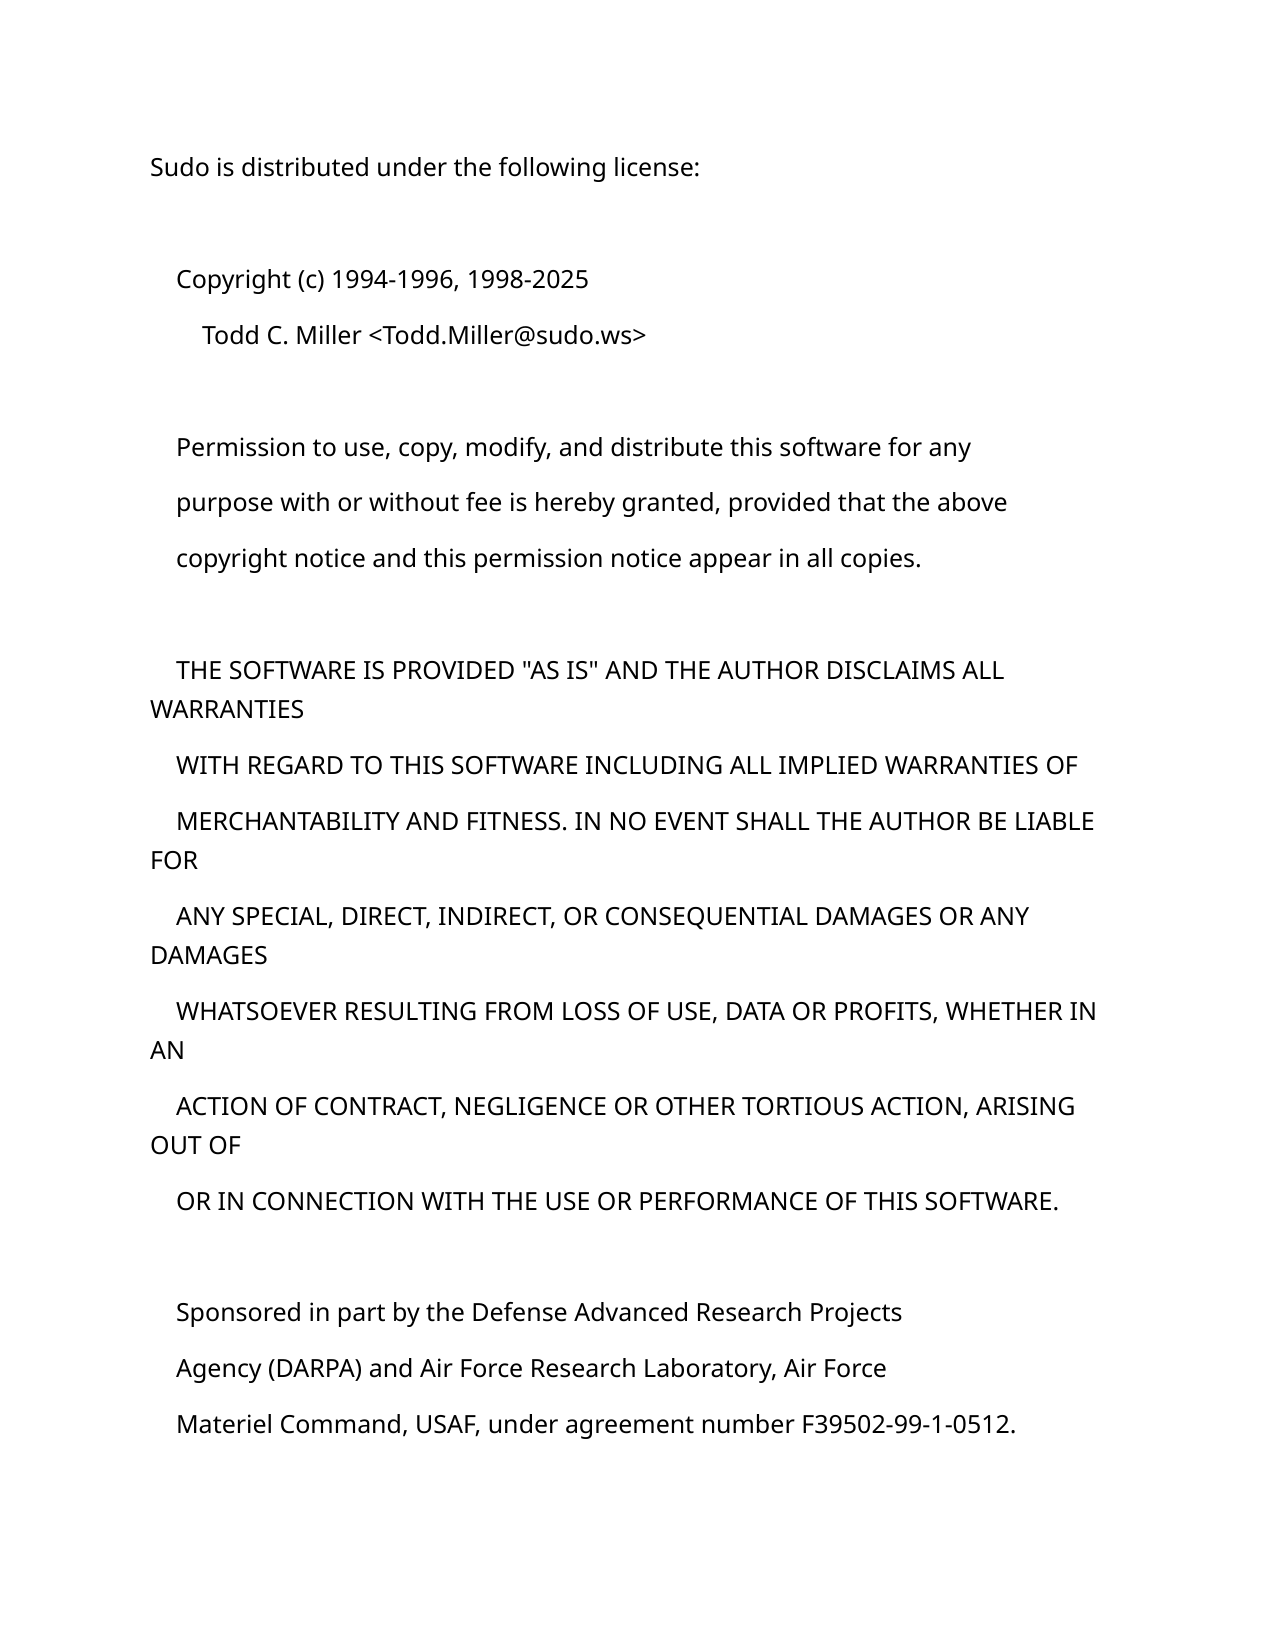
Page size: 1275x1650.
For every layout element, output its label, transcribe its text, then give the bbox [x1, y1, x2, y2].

text Sudo is distributed under the following license: [150, 150, 1125, 184]
text Permission to use, copy, modify, and distribute this software for any [150, 429, 1125, 463]
text Sponsored in part by the Defense Advanced Research Projects [150, 1295, 1125, 1329]
text Copyright (c) 1994-1996, 1998-2025 [150, 262, 1125, 296]
text Materiel Command, USAF, under agreement number F39502-99-1-0512. [150, 1407, 1125, 1441]
text WITH REGARD TO THIS SOFTWARE INCLUDING ALL IMPLIED WARRANTIES OF [150, 747, 1125, 782]
text ACTION OF CONTRACT, NEGLIGENCE OR OTHER TORTIOUS ACTION, ARISING OUT OF [150, 1088, 1125, 1162]
text WHATSOEVER RESULTING FROM LOSS OF USE, DATA OR PROFITS, WHETHER IN AN [150, 993, 1125, 1067]
text ANY SPECIAL, DIRECT, INDIRECT, OR CONSEQUENTIAL DAMAGES OR ANY DAMAGES [150, 898, 1125, 972]
text OR IN CONNECTION WITH THE USE OR PERFORMANCE OF THIS SOFTWARE. [150, 1183, 1125, 1217]
text Todd C. Miller <Todd.Miller@sudo.ws> [150, 317, 1125, 352]
text Agency (DARPA) and Air Force Research Laboratory, Air Force [150, 1351, 1125, 1385]
text THE SOFTWARE IS PROVIDED "AS IS" AND THE AUTHOR DISCLAIMS ALL WARRANTIES [150, 652, 1125, 726]
text MERCHANTABILITY AND FITNESS. IN NO EVENT SHALL THE AUTHOR BE LIABLE FOR [150, 803, 1125, 877]
text copyright notice and this permission notice appear in all copies. [150, 541, 1125, 575]
text purpose with or without fee is hereby granted, provided that the above [150, 485, 1125, 519]
